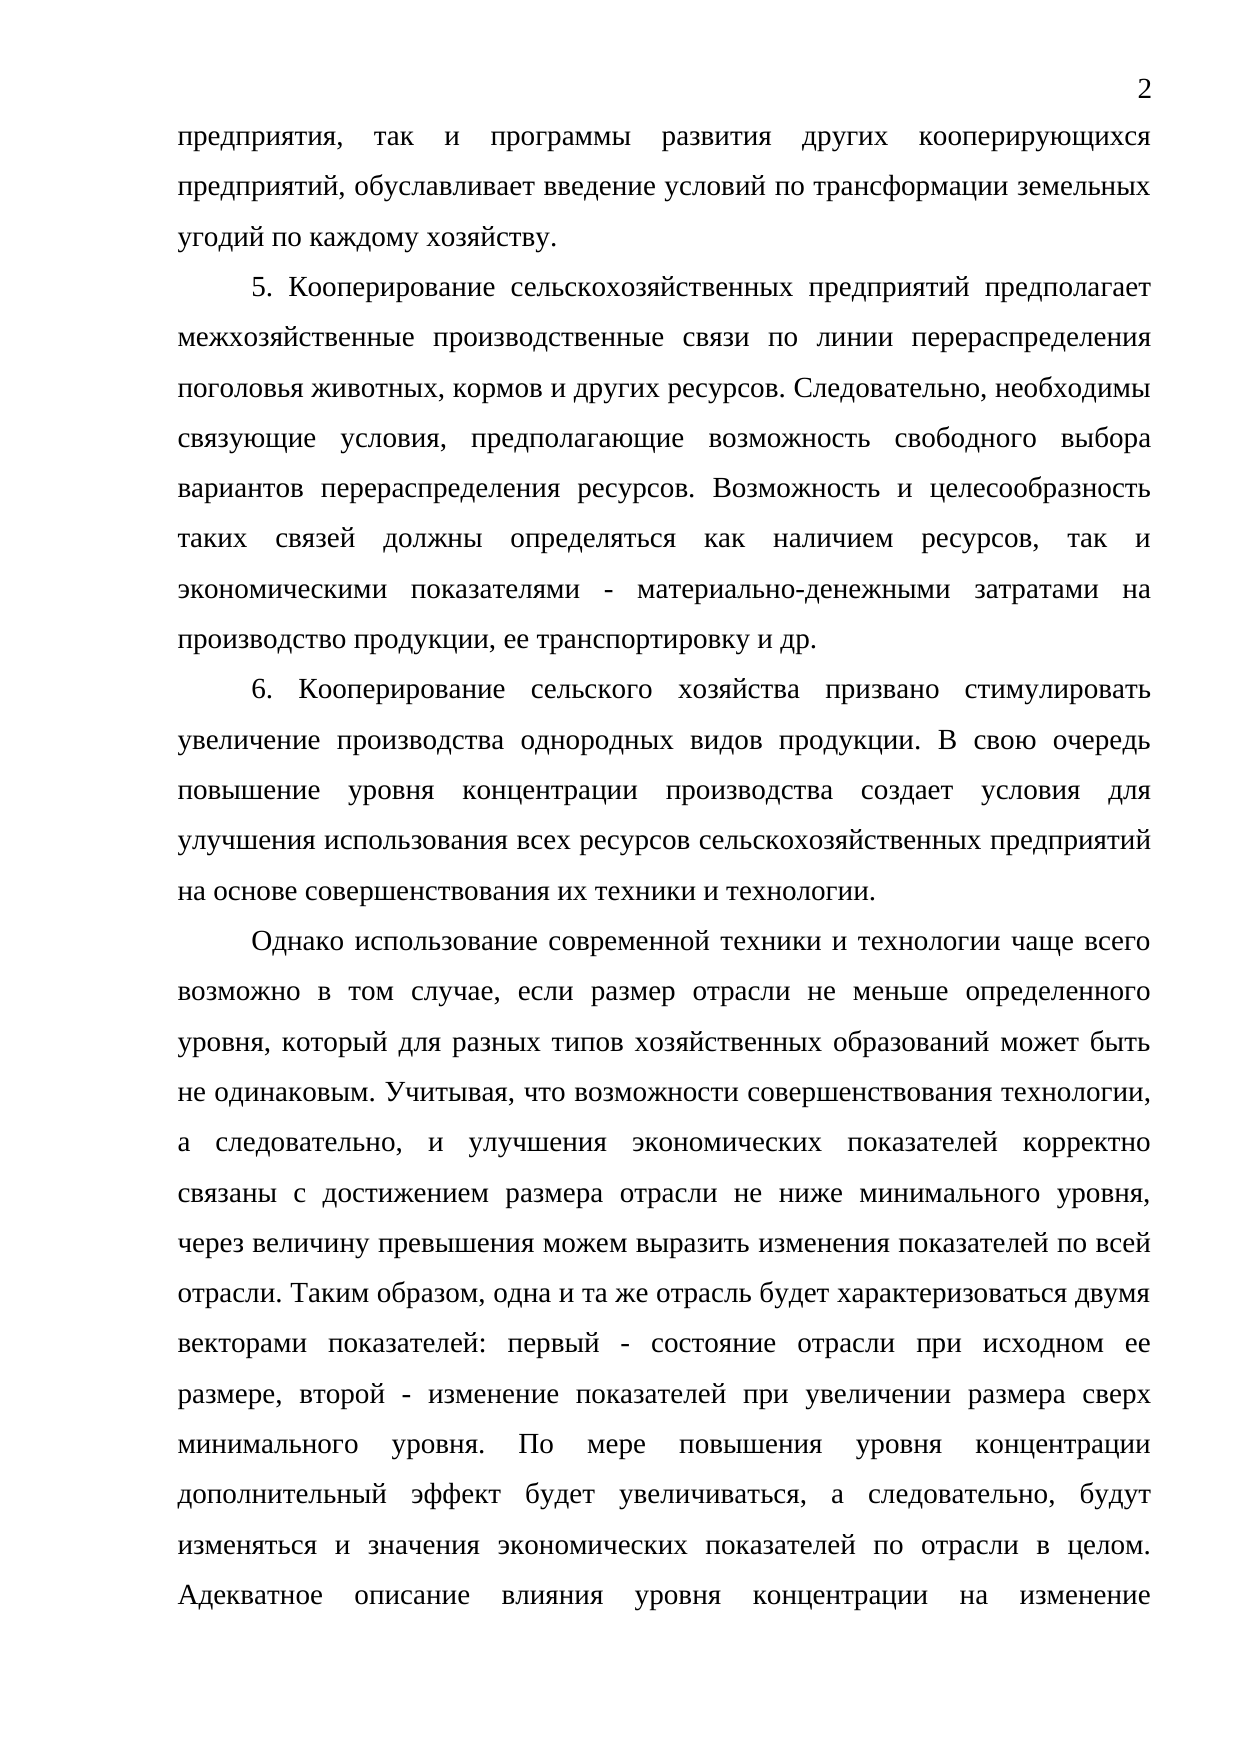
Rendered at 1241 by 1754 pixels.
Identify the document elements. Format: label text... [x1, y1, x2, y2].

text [177, 923, 1152, 1611]
text 5. Кооперирование сельскохозяйственных предприятий предполагает межхозяйственные производственные связи по линии перераспределения поголовья животных, кормов и других ресурсов. Следовательно, необходимы связующие условия, предполагающие возможность свободного выбора вариантов перераспределения ресурсов. Возможность и целесообразность таких связей должны определяться как наличием ресурсов, так и экономическими показателями - материально-денежными затратами на производство продукции, ее транспортировку и др. [177, 269, 1152, 655]
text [177, 118, 1152, 252]
text 6. Кооперирование сельского хозяйства призвано стимулировать увеличение производства однородных видов продукции. В свою очередь повышение уровня концентрации производства создает условия для улучшения использования всех ресурсов сельскохозяйственных предприятий на основе совершенствования их техники и технологии. [177, 672, 1152, 906]
